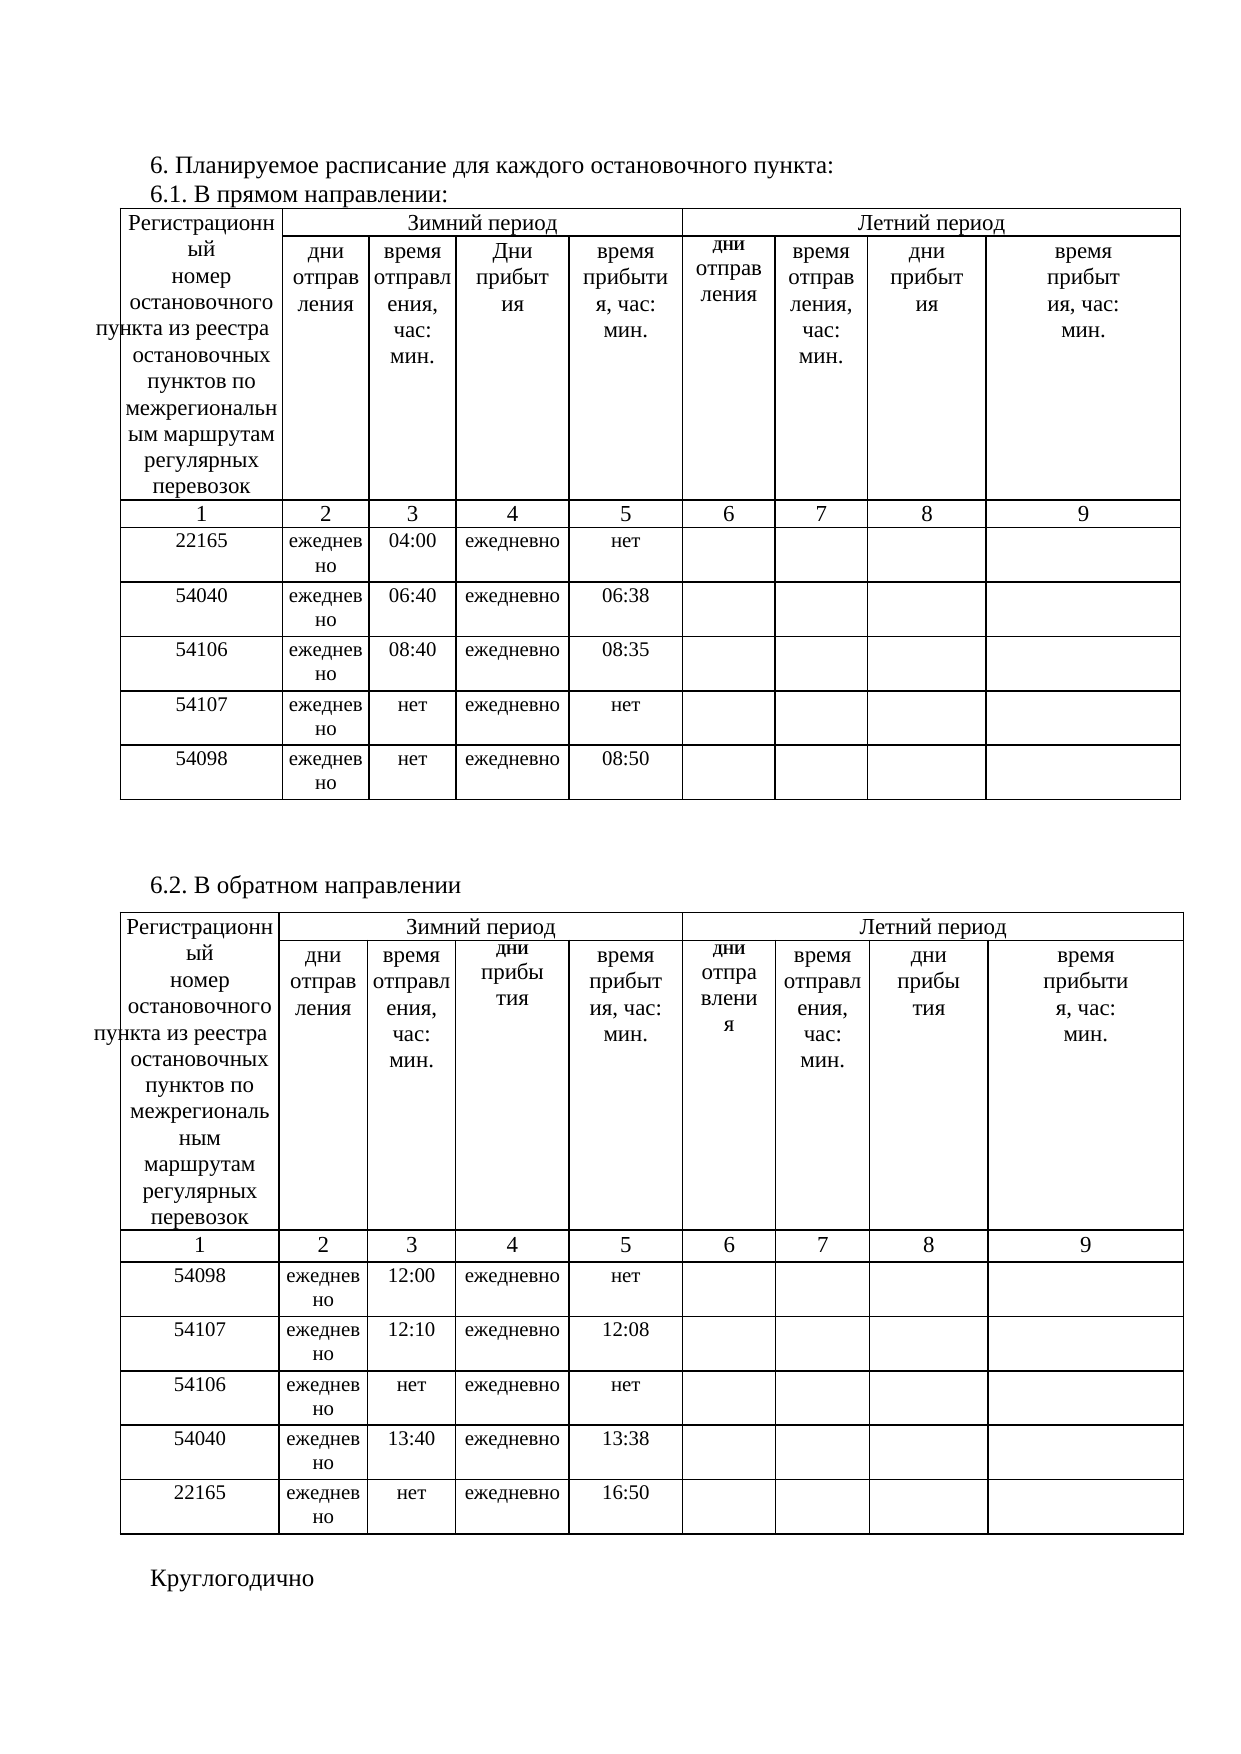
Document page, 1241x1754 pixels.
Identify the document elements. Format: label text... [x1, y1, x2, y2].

table_header Регистрационный номер остановочного пункта из реестра остановочных пунктов по межрегиональным маршрутам регулярных перевозок [121, 913, 278, 1229]
table_cell ежедневно [457, 528, 568, 581]
table_cell 6 [683, 1231, 775, 1261]
table_cell [683, 746, 774, 799]
table_cell 13:40 [368, 1426, 455, 1479]
table_cell [776, 583, 867, 636]
table_cell 22165 [121, 1480, 278, 1533]
table_cell [989, 1317, 1183, 1370]
table_cell 6 [683, 501, 774, 527]
table_cell [989, 1263, 1183, 1316]
table_cell ежедневно [280, 1480, 367, 1533]
table_cell ежедневно [283, 692, 368, 744]
table_cell время прибыти я, час: мин. [989, 941, 1183, 1229]
table_cell [776, 528, 867, 581]
table_cell [683, 1480, 775, 1533]
table_cell нет [570, 692, 682, 744]
table_cell дни прибыт ия [868, 237, 985, 499]
table_cell ежедневно [457, 692, 568, 744]
table_cell нет [368, 1480, 455, 1533]
table_cell 54107 [121, 1317, 278, 1370]
table_cell 1 [121, 1231, 278, 1261]
table_cell ежедневно [457, 637, 568, 690]
table_cell 8 [870, 1231, 987, 1261]
table_cell 4 [457, 501, 568, 527]
table_cell 54098 [121, 746, 282, 799]
table_cell [683, 692, 774, 744]
table_cell 12:10 [368, 1317, 455, 1370]
table_cell ежедневно [456, 1426, 568, 1479]
text 6.1. В прямом направлении: [150, 179, 1090, 207]
table_cell 54106 [121, 637, 282, 690]
table_cell время прибыт ия, час: мин. [987, 237, 1180, 499]
table_cell [868, 528, 985, 581]
table_cell [683, 1317, 775, 1370]
table_header Летний период [683, 209, 1180, 235]
text 6. Планируемое расписание для каждого остановочного пункта: [150, 150, 1090, 179]
table_header Зимний период [283, 209, 682, 235]
table_cell [987, 528, 1180, 581]
table_cell ежедневно [283, 583, 368, 636]
table_cell [683, 1372, 775, 1424]
table_cell 2 [280, 1231, 367, 1261]
table_cell 04:00 [370, 528, 455, 581]
table_cell 3 [370, 501, 455, 527]
table_cell 54107 [121, 692, 282, 744]
table_cell [683, 528, 774, 581]
table_header Летний период [683, 913, 1183, 939]
table_cell 12:00 [368, 1263, 455, 1316]
table_cell [989, 1426, 1183, 1479]
table_cell время прибыти я, час: мин. [570, 237, 682, 499]
table_cell [987, 583, 1180, 636]
table_cell ежедневно [283, 637, 368, 690]
table_cell [989, 1480, 1183, 1533]
table_cell [776, 637, 867, 690]
table_cell 54040 [121, 1426, 278, 1479]
table_cell нет [570, 1263, 682, 1316]
table_cell время отправл ения, час: мин. [368, 941, 455, 1229]
table_cell [683, 637, 774, 690]
table_cell 22165 [121, 528, 282, 581]
table_cell 06:38 [570, 583, 682, 636]
table_cell [776, 1263, 869, 1316]
table_cell 5 [570, 1231, 682, 1261]
table_cell [870, 1263, 987, 1316]
table_cell [776, 1372, 869, 1424]
table_cell 9 [987, 501, 1180, 527]
table_header Регистрационный номер остановочного пункта из реестра остановочных пунктов по межрегиональным маршрутам регулярных перевозок [121, 209, 282, 499]
table_cell ДНИ отпра влени я [683, 941, 775, 1229]
table_cell 08:35 [570, 637, 682, 690]
table_cell ежедневно [280, 1372, 367, 1424]
table_cell [683, 1426, 775, 1479]
table_cell нет [368, 1372, 455, 1424]
table_cell [868, 637, 985, 690]
table_cell ежедневно [457, 583, 568, 636]
text 6.2. В обратном направлении [150, 870, 1090, 899]
table_cell [776, 1317, 869, 1370]
table_cell [987, 746, 1180, 799]
table_cell 54040 [121, 583, 282, 636]
table_cell ежедневно [456, 1372, 568, 1424]
table_header Зимний период [280, 913, 682, 939]
table_cell ежедневно [280, 1426, 367, 1479]
table_cell [776, 1480, 869, 1533]
table_cell Дни прибыт ия [457, 237, 568, 499]
table_cell дни отправ ления [280, 941, 367, 1229]
table_cell ежедневно [280, 1317, 367, 1370]
table_cell [868, 746, 985, 799]
table_cell ДНИ прибы тия [456, 941, 568, 1229]
table_cell [870, 1317, 987, 1370]
table_cell нет [370, 692, 455, 744]
table_cell 4 [456, 1231, 568, 1261]
table_cell 1 [121, 501, 282, 527]
table_cell 08:50 [570, 746, 682, 799]
table_cell 9 [989, 1231, 1183, 1261]
table_cell 06:40 [370, 583, 455, 636]
table_cell 54106 [121, 1372, 278, 1424]
table_cell время отправл ения, час: мин. [370, 237, 455, 499]
table_cell время отправл ения, час: мин. [776, 941, 869, 1229]
table_cell 16:50 [570, 1480, 682, 1533]
table_cell нет [370, 746, 455, 799]
table_cell ежедневно [457, 746, 568, 799]
table_cell 13:38 [570, 1426, 682, 1479]
table_cell 3 [368, 1231, 455, 1261]
table_cell дни отправ ления [283, 237, 368, 499]
table_cell 54098 [121, 1263, 278, 1316]
text Круглогодично [150, 1563, 1090, 1592]
table_cell 2 [283, 501, 368, 527]
table_cell дни прибы тия [870, 941, 987, 1229]
table_cell [870, 1372, 987, 1424]
table_cell [683, 1263, 775, 1316]
table_cell [870, 1426, 987, 1479]
table_cell время прибыт ия, час: мин. [570, 941, 682, 1229]
table_cell 12:08 [570, 1317, 682, 1370]
table_cell ежедневно [456, 1317, 568, 1370]
table_cell ежедневно [283, 746, 368, 799]
table_cell нет [570, 1372, 682, 1424]
table_cell 08:40 [370, 637, 455, 690]
table_cell [776, 692, 867, 744]
table_cell 7 [776, 1231, 869, 1261]
table_cell нет [570, 528, 682, 581]
table_cell [868, 692, 985, 744]
table_cell [989, 1372, 1183, 1424]
table_cell [776, 1426, 869, 1479]
table_cell ежедневно [280, 1263, 367, 1316]
table_cell ДНИ отправ ления [683, 237, 774, 499]
table_cell время отправ ления, час: мин. [776, 237, 867, 499]
table_cell 5 [570, 501, 682, 527]
table_cell ежедневно [283, 528, 368, 581]
table_cell [776, 746, 867, 799]
table_cell [987, 637, 1180, 690]
table_cell ежедневно [456, 1263, 568, 1316]
table_cell [870, 1480, 987, 1533]
table_cell 8 [868, 501, 985, 527]
table_cell [868, 583, 985, 636]
table_cell 7 [776, 501, 867, 527]
table_cell ежедневно [456, 1480, 568, 1533]
table_cell [683, 583, 774, 636]
table_cell [987, 692, 1180, 744]
